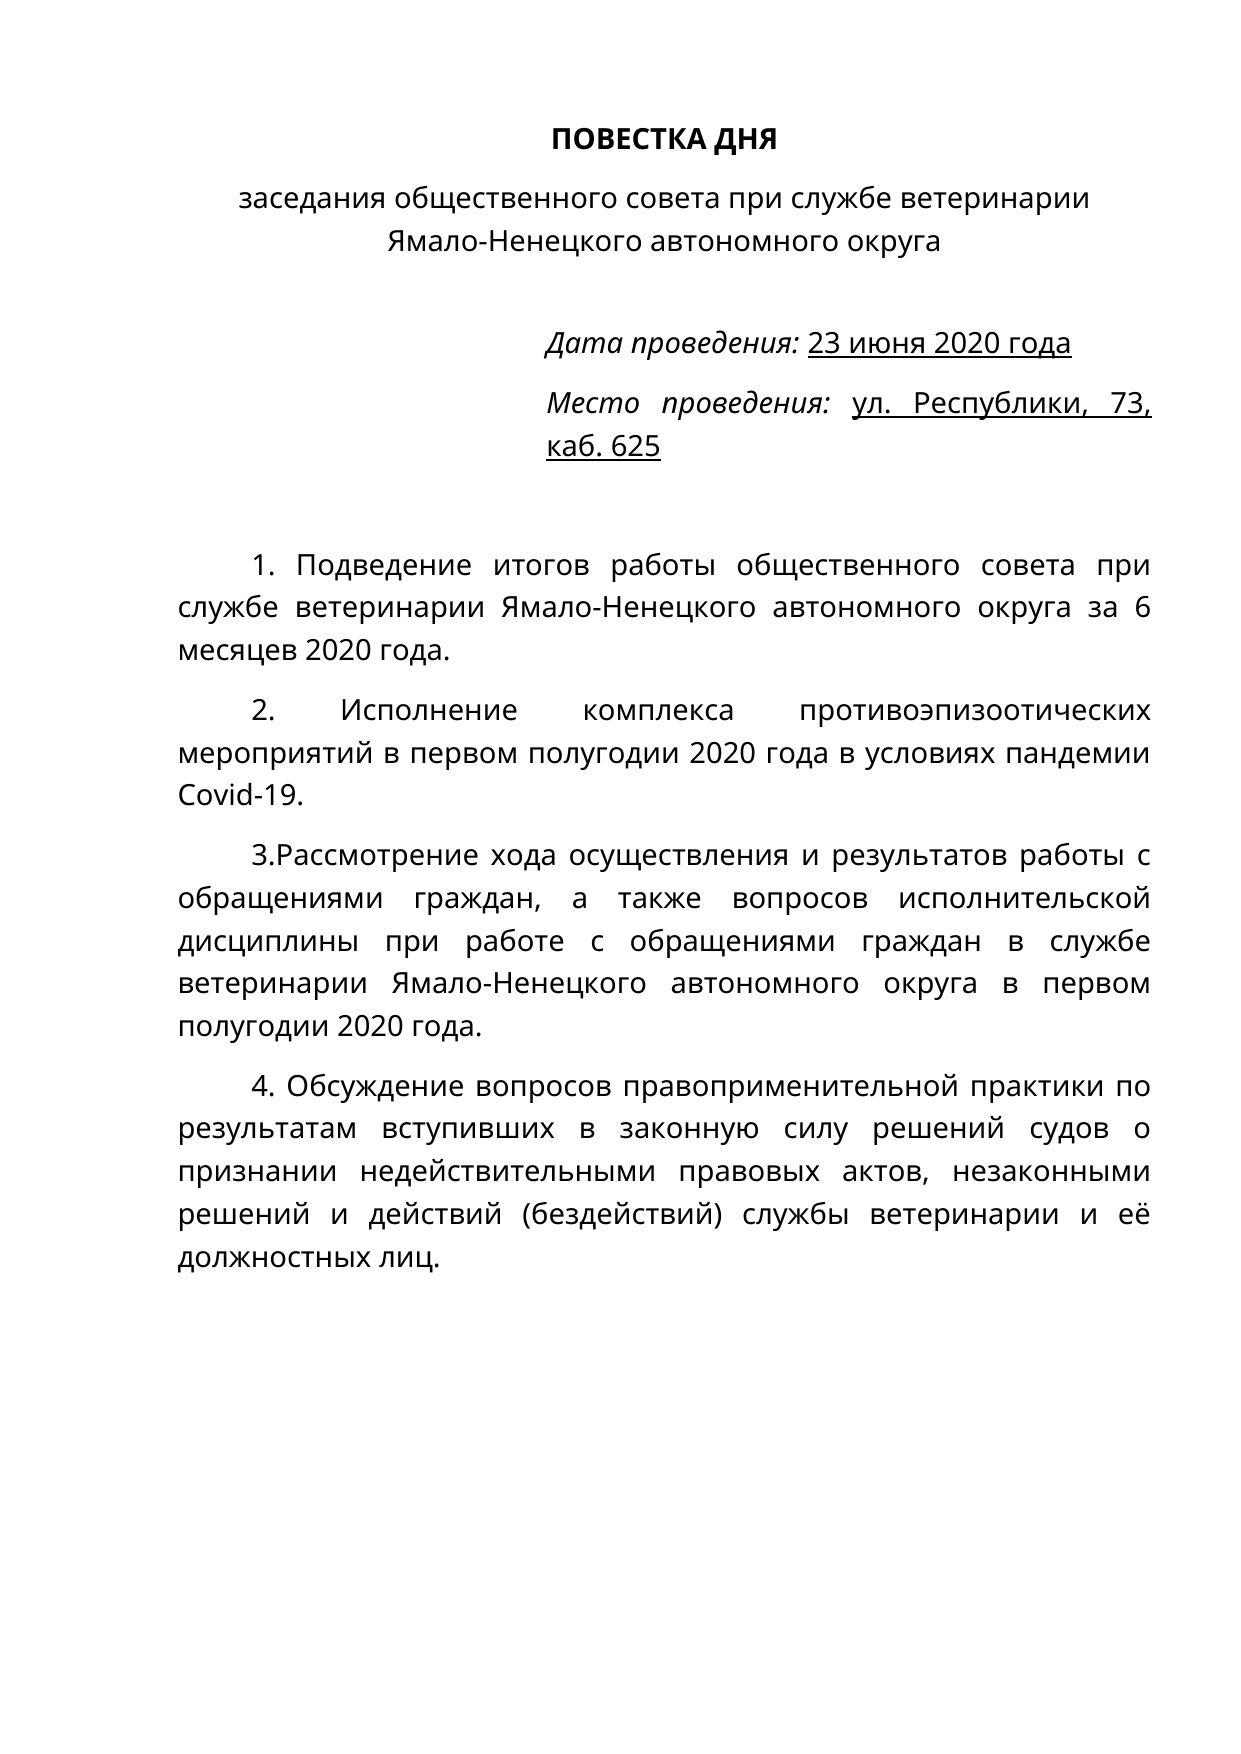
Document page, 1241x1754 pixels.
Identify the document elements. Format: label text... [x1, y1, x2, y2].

text 1. Подведение итогов работы общественного совета при службе ветеринарии Ямало-Ненецкого автономного округа за 6 месяцев 2020 года. [177, 544, 1152, 669]
text 4. Обсуждение вопросов правоприменительной практики по результатам вступивших в законную силу решений судов о признании недействительными правовых актов, незаконными решений и действий (бездействий) службы ветеринарии и её должностных лиц. [177, 1065, 1152, 1276]
text заседания общественного совета при службе ветеринарии [177, 178, 1152, 217]
text Дата проведения: 23 июня 2020 года [546, 323, 1152, 362]
text ПОВЕСТКА ДНЯ [177, 118, 1152, 158]
text Место проведения: ул. Республики, 73, каб. 625 [546, 382, 1152, 465]
text 3.Рассмотрение хода осуществления и результатов работы с обращениями граждан, а также вопросов исполнительской дисциплины при работе с обращениями граждан в службе ветеринарии Ямало-Ненецкого автономного округа в первом полугодии 2020 года. [177, 834, 1152, 1045]
text Ямало-Ненецкого автономного округа [177, 220, 1152, 260]
text 2. Исполнение комплекса противоэпизоотических мероприятий в первом полугодии 2020 года в условиях пандемии Covid-19. [177, 689, 1152, 814]
